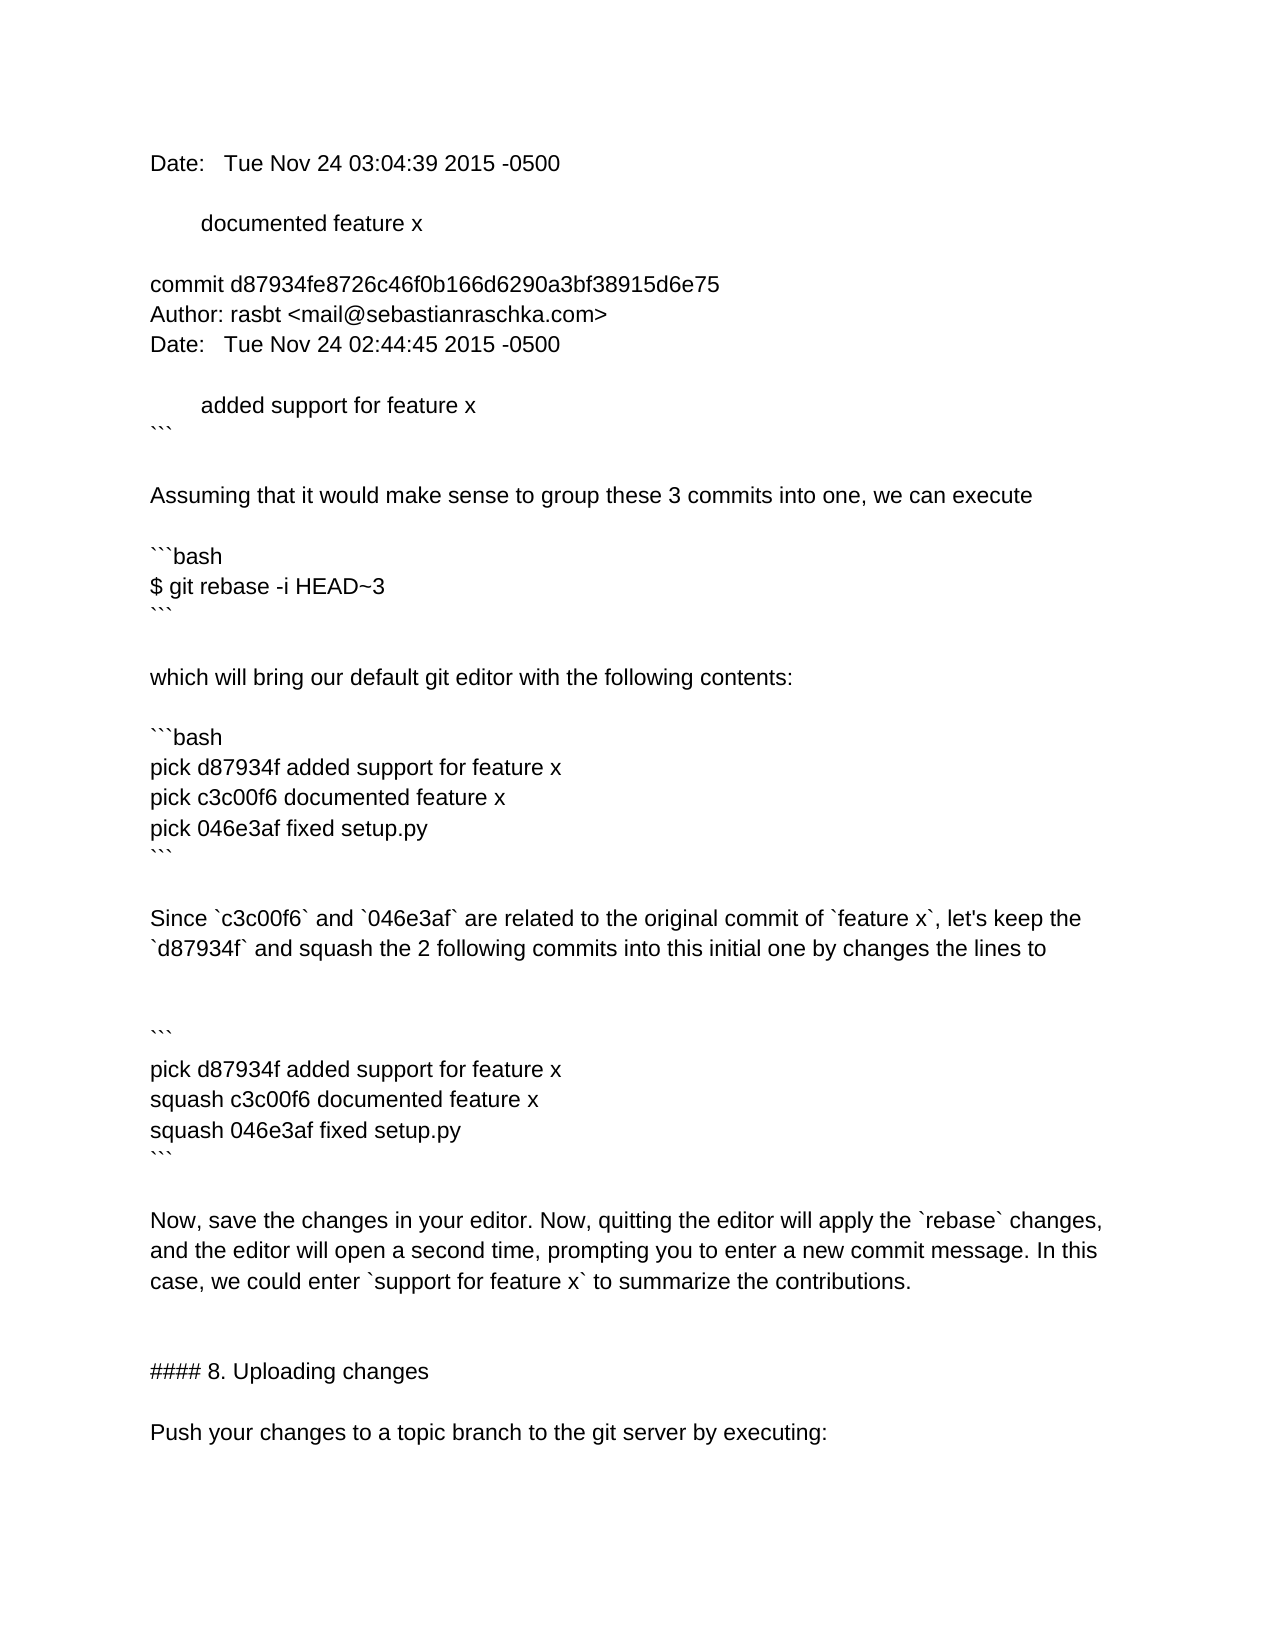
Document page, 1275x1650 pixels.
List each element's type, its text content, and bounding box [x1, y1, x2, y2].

text documented feature x [150, 210, 1125, 237]
text Now, save the changes in your editor. Now, quitting the editor will apply the `rebase` changes, and the editor will open a second time, prompting you to enter a new commit message. In this case, we could enter `support for feature x` to summarize the contributions. [150, 1207, 1125, 1294]
text squash c3c00f6 documented feature x [150, 1086, 1125, 1113]
text ```bash [150, 724, 1125, 750]
text Push your changes to a topic branch to the git server by executing: [150, 1419, 1125, 1445]
text ```bash [150, 543, 1125, 569]
text ``` [150, 845, 1125, 871]
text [150, 301, 1125, 327]
text $ git rebase -i HEAD~3 [150, 573, 1125, 599]
text Since `c3c00f6` and `046e3af` are related to the original commit of `feature x`, let's keep the `d87934f` and squash the 2 following commits into this initial one by changes the lines to [150, 905, 1125, 962]
text ``` [150, 1026, 1125, 1052]
text commit d87934fe8726c46f0b166d6290a3bf38915d6e75 [150, 271, 1125, 297]
text ``` [150, 422, 1125, 448]
text Date: Tue Nov 24 03:04:39 2015 -0500 [150, 150, 1125, 176]
text squash 046e3af fixed setup.py [150, 1117, 1125, 1143]
text pick c3c00f6 documented feature x [150, 784, 1125, 811]
text pick d87934f added support for feature x [150, 1056, 1125, 1083]
text ``` [150, 603, 1125, 629]
text Assuming that it would make sense to group these 3 commits into one, we can execute [150, 482, 1125, 509]
text ``` [150, 1147, 1125, 1173]
text pick 046e3af fixed setup.py [150, 814, 1125, 841]
text pick d87934f added support for feature x [150, 754, 1125, 781]
text added support for feature x [150, 392, 1125, 418]
text #### 8. Uploading changes [150, 1358, 1125, 1385]
text Date: Tue Nov 24 02:44:45 2015 -0500 [150, 331, 1125, 358]
text which will bring our default git editor with the following contents: [150, 663, 1125, 690]
